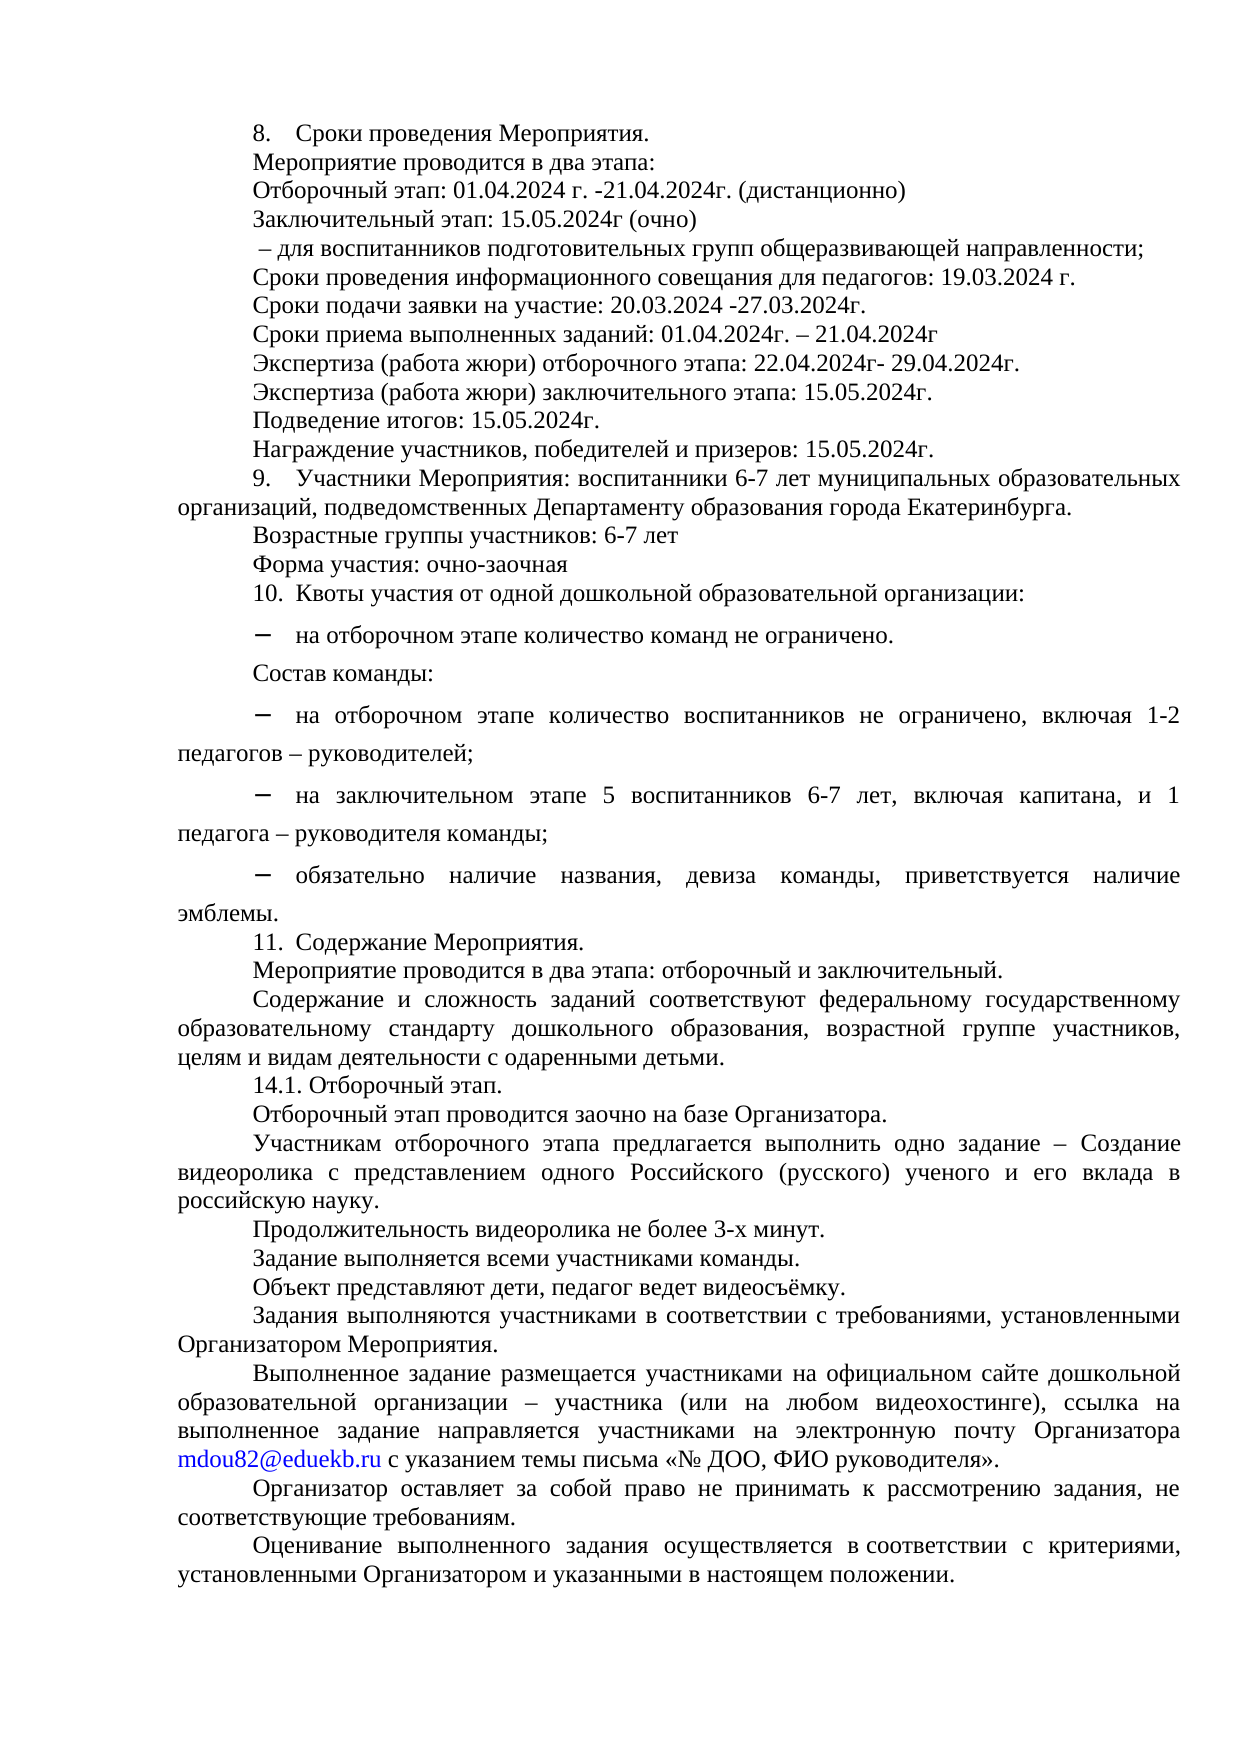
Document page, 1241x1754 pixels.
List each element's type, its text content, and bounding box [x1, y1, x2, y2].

text Содержание и сложность заданий соответствуют федеральному государственному образовательному стандарту дошкольного образования, возрастной группе участников, целям и видам деятельности с одаренными детьми. [177, 984, 1181, 1071]
text Награждение участников, победителей и призеров: 15.05.2024г. [177, 434, 1181, 463]
list Участникам отборочного этапа предлагается выполнить одно задание – Создание видеоролика с представлением одного Российского (русского) ученого и его вклада в российскую науку. [177, 1128, 1181, 1214]
text – для воспитанников подготовительных групп общеразвивающей направленности; [177, 233, 1181, 262]
list на заключительном этапе 5 воспитанников 6-7 лет, включая капитана, и 1 педагога – руководителя команды; [177, 767, 1181, 847]
text Задания выполняются участниками в соответствии с требованиями, установленными Организатором Мероприятия. [177, 1301, 1181, 1358]
text Мероприятие проводится в два этапа: [177, 147, 1181, 176]
list Участники Мероприятия: воспитанники 6-7 лет муниципальных образовательных организаций, подведомственных Департаменту образования города Екатеринбурга. [177, 463, 1181, 521]
list обязательно наличие названия, девиза команды, приветствуется наличие эмблемы. [177, 847, 1181, 927]
text Мероприятие проводится в два этапа: отборочный и заключительный. [177, 956, 1181, 984]
list Объект представляют дети, педагог ведет видеосъёмку. [177, 1272, 1181, 1301]
text Организатор оставляет за собой право не принимать к рассмотрению задания, не соответствующие требованиям. [177, 1473, 1181, 1531]
text 14.1. Отборочный этап. [177, 1071, 1181, 1099]
list на отборочном этапе количество команд не ограничено. [177, 607, 1181, 658]
list Сроки проведения Мероприятия. [177, 118, 1181, 147]
list на отборочном этапе количество воспитанников не ограничено, включая 1-2 педагогов – руководителей; [177, 687, 1181, 767]
text Форма участия: очно-заочная [177, 549, 1181, 578]
text Экспертиза (работа жюри) отборочного этапа: 22.04.2024г- 29.04.2024г. [177, 348, 1181, 377]
text Сроки проведения информационного совещания для педагогов: 19.03.2024 г. [177, 262, 1181, 291]
text Сроки приема выполненных заданий: 01.04.2024г. – 21.04.2024г [177, 319, 1181, 348]
list Задание выполняется всеми участниками команды. [177, 1243, 1181, 1272]
text Подведение итогов: 15.05.2024г. [177, 406, 1181, 434]
text Оценивание выполненного задания осуществляется в соответствии с критериями, установленными Организатором и указанными в настоящем положении. [177, 1531, 1181, 1588]
list Содержание Мероприятия. [177, 927, 1181, 956]
list Квоты участия от одной дошкольной образовательной организации: [177, 578, 1181, 607]
text Состав команды: [177, 658, 1181, 687]
text Возрастные группы участников: 6-7 лет [177, 521, 1181, 549]
text Заключительный этап: 15.05.2024г (очно) [177, 204, 1181, 233]
text Отборочный этап: 01.04.2024 г. -21.04.2024г. (дистанционно) [177, 176, 1181, 204]
list Выполненное задание размещается участниками на официальном сайте дошкольной образовательной организации – участника (или на любом видеохостинге), ссылка на выполненное задание направляется участниками на электронную почту Организатора mdou82@eduekb.ru с указанием темы письма «№ ДОО, ФИО руководителя». [177, 1358, 1181, 1473]
text Экспертиза (работа жюри) заключительного этапа: 15.05.2024г. [177, 377, 1181, 406]
text Сроки подачи заявки на участие: 20.03.2024 -27.03.2024г. [177, 291, 1181, 319]
list Продолжительность видеоролика не более 3-х минут. [177, 1214, 1181, 1243]
text Отборочный этап проводится заочно на базе Организатора. [177, 1099, 1181, 1128]
